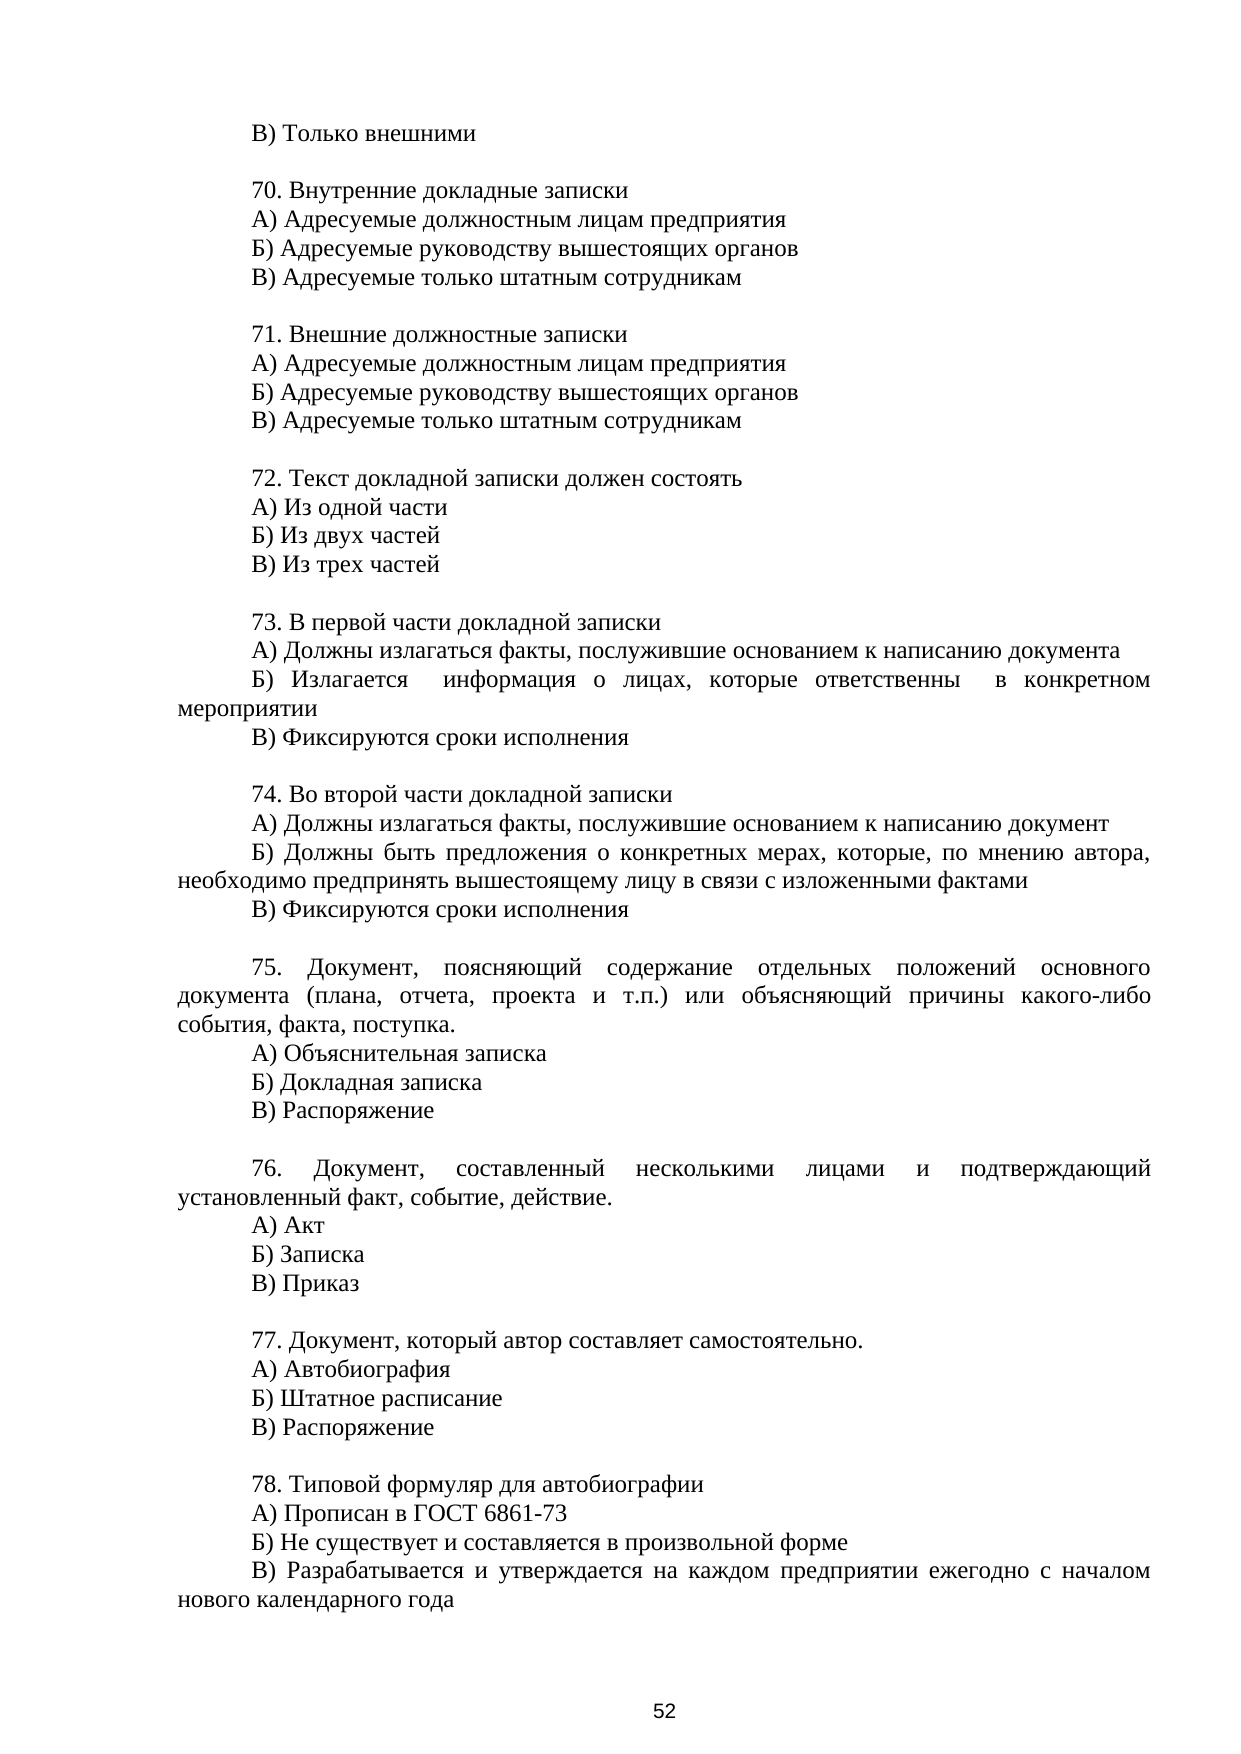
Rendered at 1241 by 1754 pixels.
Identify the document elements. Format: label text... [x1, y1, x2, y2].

text А) Из одной части [177, 492, 1152, 521]
text 70. Внутренние докладные записки [177, 176, 1152, 204]
text В) Разрабатывается и утверждается на каждом предприятии ежегодно с началом нового календарного года [177, 1556, 1152, 1613]
text Б) Излагается информация о лицах, которые ответственны в конкретном мероприятии [177, 664, 1152, 722]
text А) Прописан в ГОСТ 6861-73 [177, 1498, 1152, 1527]
text 72. Текст докладной записки должен состоять [177, 463, 1152, 492]
text А) Объяснительная записка [177, 1038, 1152, 1067]
text А) Автобиография [177, 1354, 1152, 1383]
text 74. Во второй части докладной записки [177, 779, 1152, 808]
text В) Из трех частей [177, 549, 1152, 578]
text В) Фиксируются сроки исполнения [177, 722, 1152, 751]
text 78. Типовой формуляр для автобиографии [177, 1469, 1152, 1498]
text Б) Должны быть предложения о конкретных мерах, которые, по мнению автора, необходимо предпринять вышестоящему лицу в связи с изложенными фактами [177, 837, 1152, 894]
text Б) Адресуемые руководству вышестоящих органов [177, 377, 1152, 406]
text А) Адресуемые должностным лицам предприятия [177, 204, 1152, 233]
text А) Должны излагаться факты, послужившие основанием к написанию документа [177, 636, 1152, 664]
text 76. Документ, составленный несколькими лицами и подтверждающий установленный факт, событие, действие. [177, 1153, 1152, 1211]
text Б) Штатное расписание [177, 1383, 1152, 1412]
text А) Должны излагаться факты, послужившие основанием к написанию документ [177, 808, 1152, 837]
text Б) Записка [177, 1239, 1152, 1268]
text Б) Не существует и составляется в произвольной форме [177, 1527, 1152, 1556]
text В) Приказ [177, 1268, 1152, 1297]
text 73. В первой части докладной записки [177, 607, 1152, 636]
text А) Акт [177, 1211, 1152, 1239]
text 71. Внешние должностные записки [177, 319, 1152, 348]
text В) Только внешними [177, 118, 1152, 147]
text Б) Адресуемые руководству вышестоящих органов [177, 233, 1152, 262]
text 75. Документ, поясняющий содержание отдельных положений основного документа (плана, отчета, проекта и т.п.) или объясняющий причины какого-либо события, факта, поступка. [177, 952, 1152, 1038]
text В) Фиксируются сроки исполнения [177, 894, 1152, 923]
text Б) Из двух частей [177, 521, 1152, 549]
text В) Адресуемые только штатным сотрудникам [177, 406, 1152, 434]
text 77. Документ, который автор составляет самостоятельно. [177, 1326, 1152, 1354]
text В) Адресуемые только штатным сотрудникам [177, 262, 1152, 291]
text В) Распоряжение [177, 1412, 1152, 1441]
text В) Распоряжение [177, 1096, 1152, 1124]
text Б) Докладная записка [177, 1067, 1152, 1096]
text А) Адресуемые должностным лицам предприятия [177, 348, 1152, 377]
